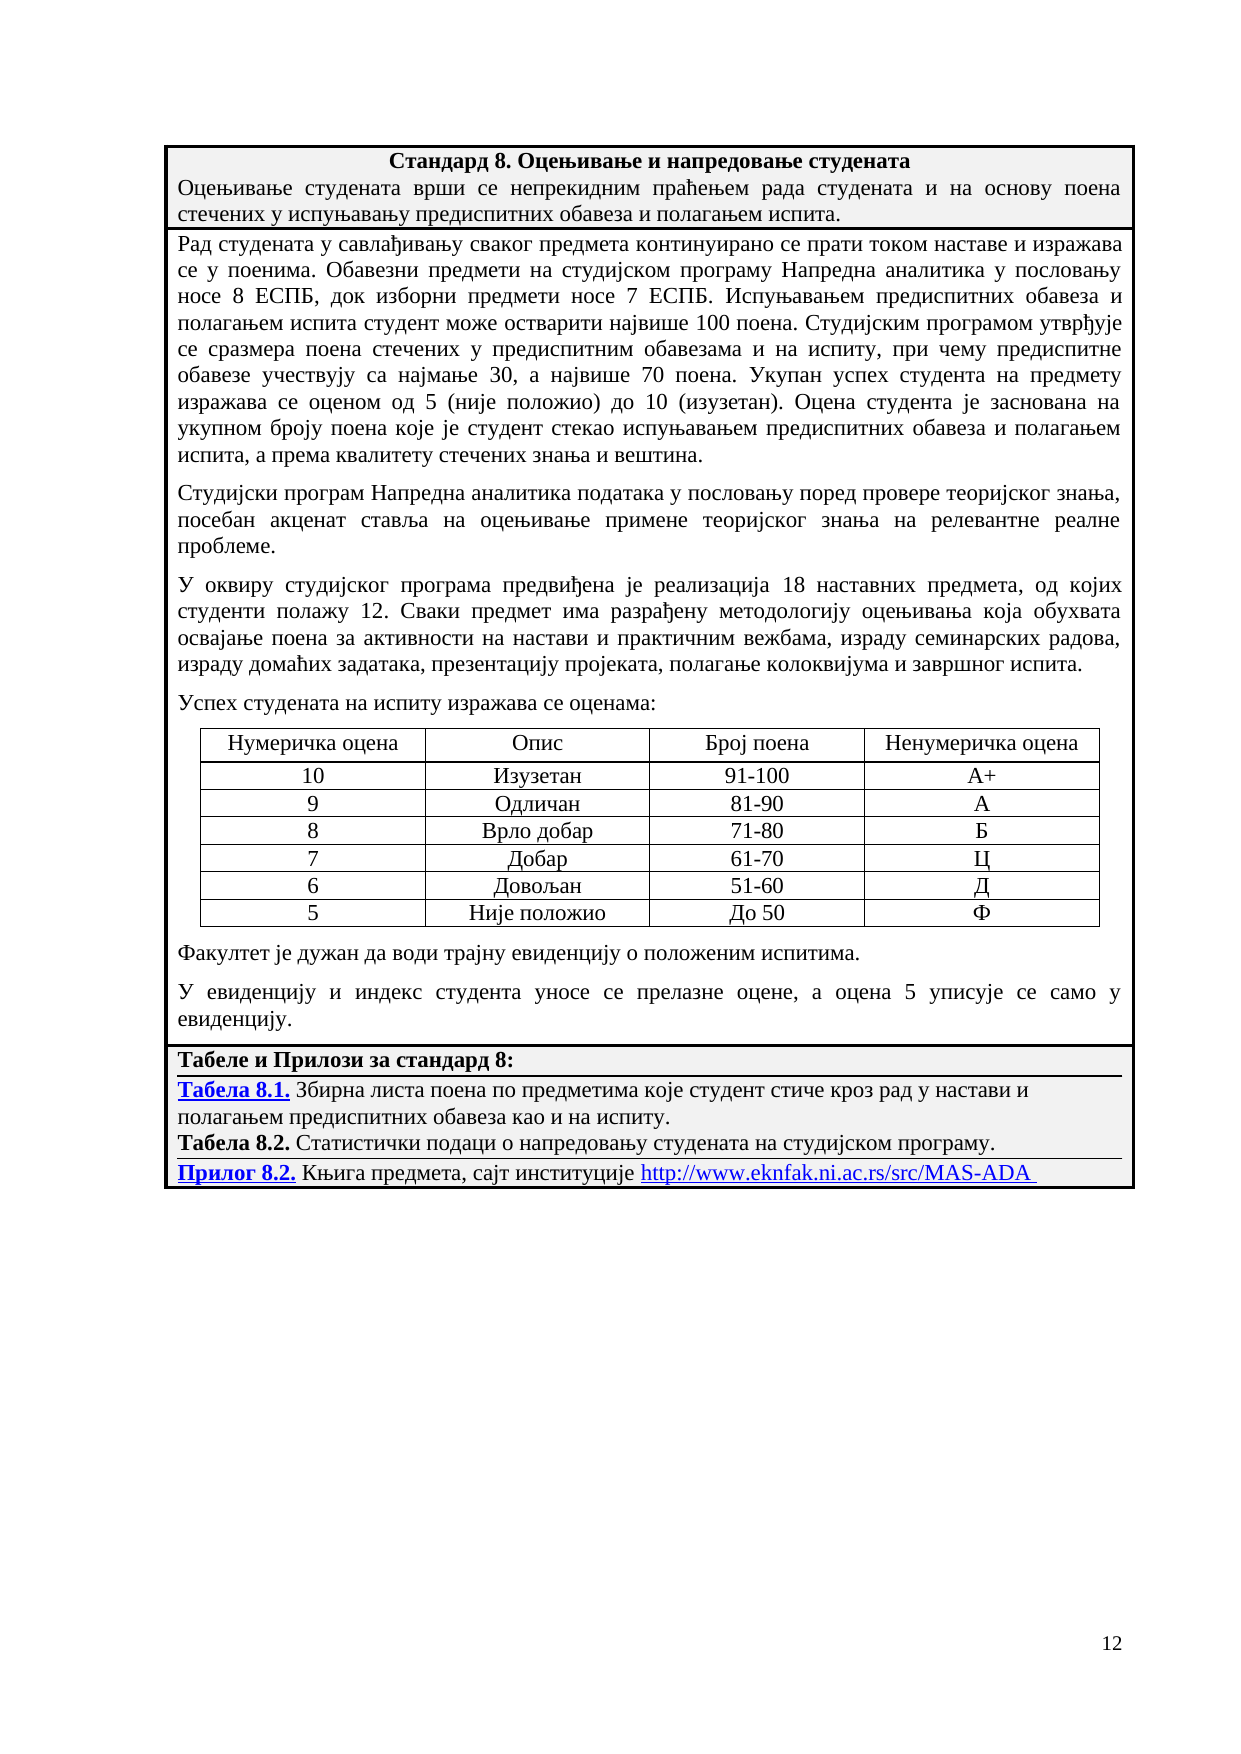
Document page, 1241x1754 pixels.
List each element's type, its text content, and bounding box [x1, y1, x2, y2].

table_cell Табеле и Прилози за стандард 8: Табела 8.1. Збирна листа поена по предметима које студент стиче кроз рад у настави и полагањем предиспитних обавеза као и на испиту. Табела 8.2. Статистички подаци о напредовању студената на студијском програму. Прилог 8.2. Књига предмета, сајт институције http://www.eknfak.ni.ac.rs/src/MAS-ADA [168, 1047, 1132, 1186]
table_header Стандард 8. Оцењивање и напредовање студената Оцењивање студената врши се непрекидним праћењем рада студената и на основу поена стечених у испуњавању предиспитниx обавеза и полагањем испита. [168, 148, 1132, 227]
table_cell Рад студената у савлађивању сваког предмета континуирано се прати током наставе и изражава се у поенима. Обавезни предмети на студијском програму Напредна аналитика у пословању носе 8 ЕСПБ, док изборни предмети носе 7 ЕСПБ. Испуњавањем предиспитних обавеза и полагањем испита студент може остварити највише 100 поена. Студијским програмом утврђује се сразмера поена стечених у предиспитним обавезама и на испиту, при чему предиспитне обавезе учествују са најмање 30, а највише 70 поена. Укупан успех студента на предмету изражава се оценом од 5 (није положио) до 10 (изузетан). Оцена студента је заснована на укупном броју поена које је студент стекао испуњавањем предиспитних обавеза и полагањем испита, а према квалитету стечених знања и вештина. Студијски програм Напредна аналитика података у пословању поред провере теоријског знања, посебан акценат ставља на оцењивање примене теоријског знања на релевантне реалне проблеме. У оквиру студијског програма предвиђена је реализација 18 наставних предмета, од којих студенти полажу 12. Сваки предмет има разрађену методологију оцењивања која обухвата освајање поена за активности на настави и практичним вежбама, израду семинарских радова, израду домаћих задатака, презентацију пројеката, полагање колоквијума и завршног испита. Успех студената на испиту изражава се оценама: Факултет је дужан да води трајну евиденцију о положеним испитима. У евиденцију и индекс студента уносе се прелазне оцене, а оцена 5 уписује се само у евиденцију. [168, 230, 1132, 1043]
